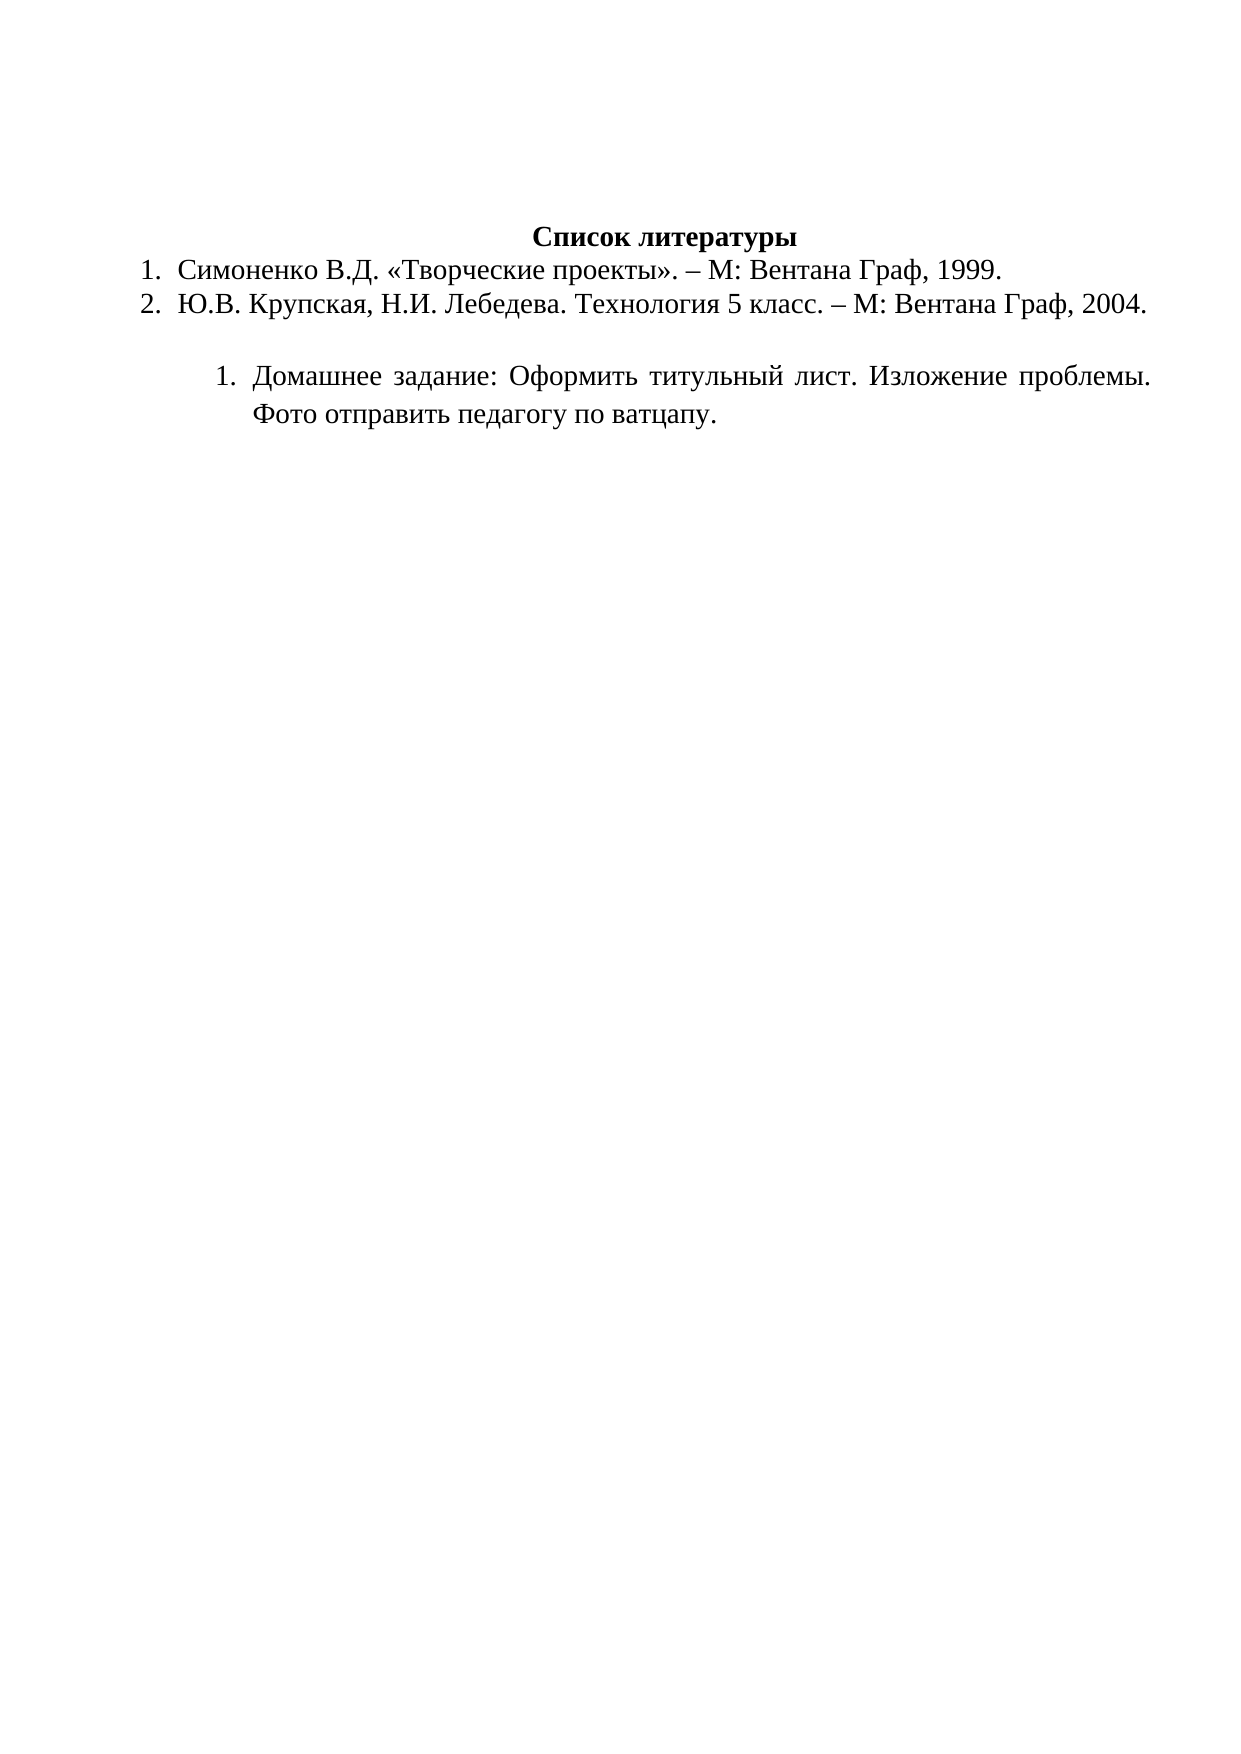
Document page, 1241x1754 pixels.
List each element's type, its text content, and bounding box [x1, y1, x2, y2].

text Список литературы [177, 219, 1152, 252]
list Симоненко В.Д. «Творческие проекты». – М: Вентана Граф, 1999. [140, 252, 1152, 286]
list Ю.В. Крупская, Н.И. Лебедева. Технология 5 класс. – М: Вентана Граф, 2004. [140, 286, 1152, 319]
list Домашнее задание: Оформить титульный лист. Изложение проблемы. Фото отправить педагогу по ватцапу. [215, 358, 1152, 430]
